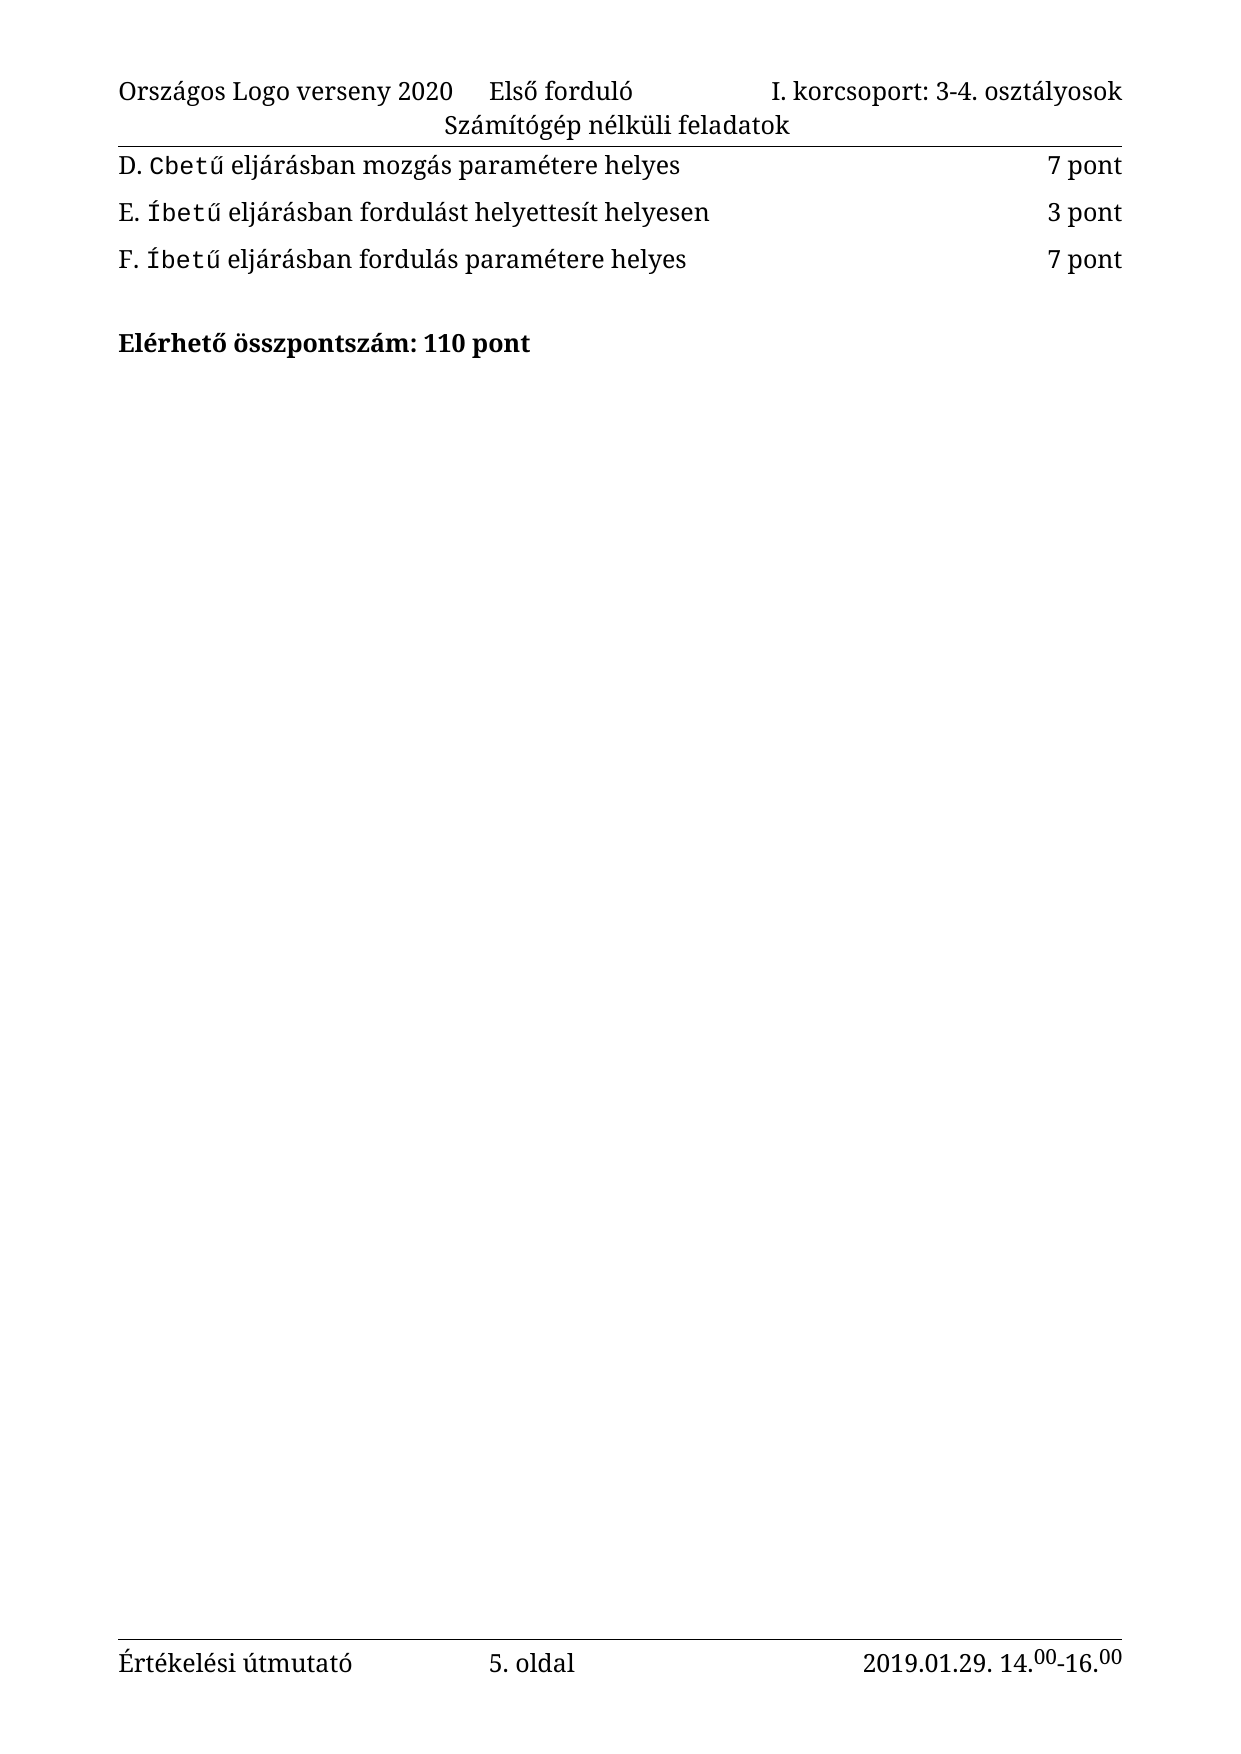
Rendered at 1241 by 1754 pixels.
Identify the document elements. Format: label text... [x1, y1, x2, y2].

text Elérhető összpontszám: 110 pont [118, 326, 1122, 359]
text E. Íbetű eljárásban fordulást helyettesít helyesen 3 pont [118, 194, 1122, 229]
text F. Íbetű eljárásban fordulás paramétere helyes 7 pont [118, 241, 1122, 276]
text D. Cbetű eljárásban mozgás paramétere helyes 7 pont [118, 148, 1122, 182]
